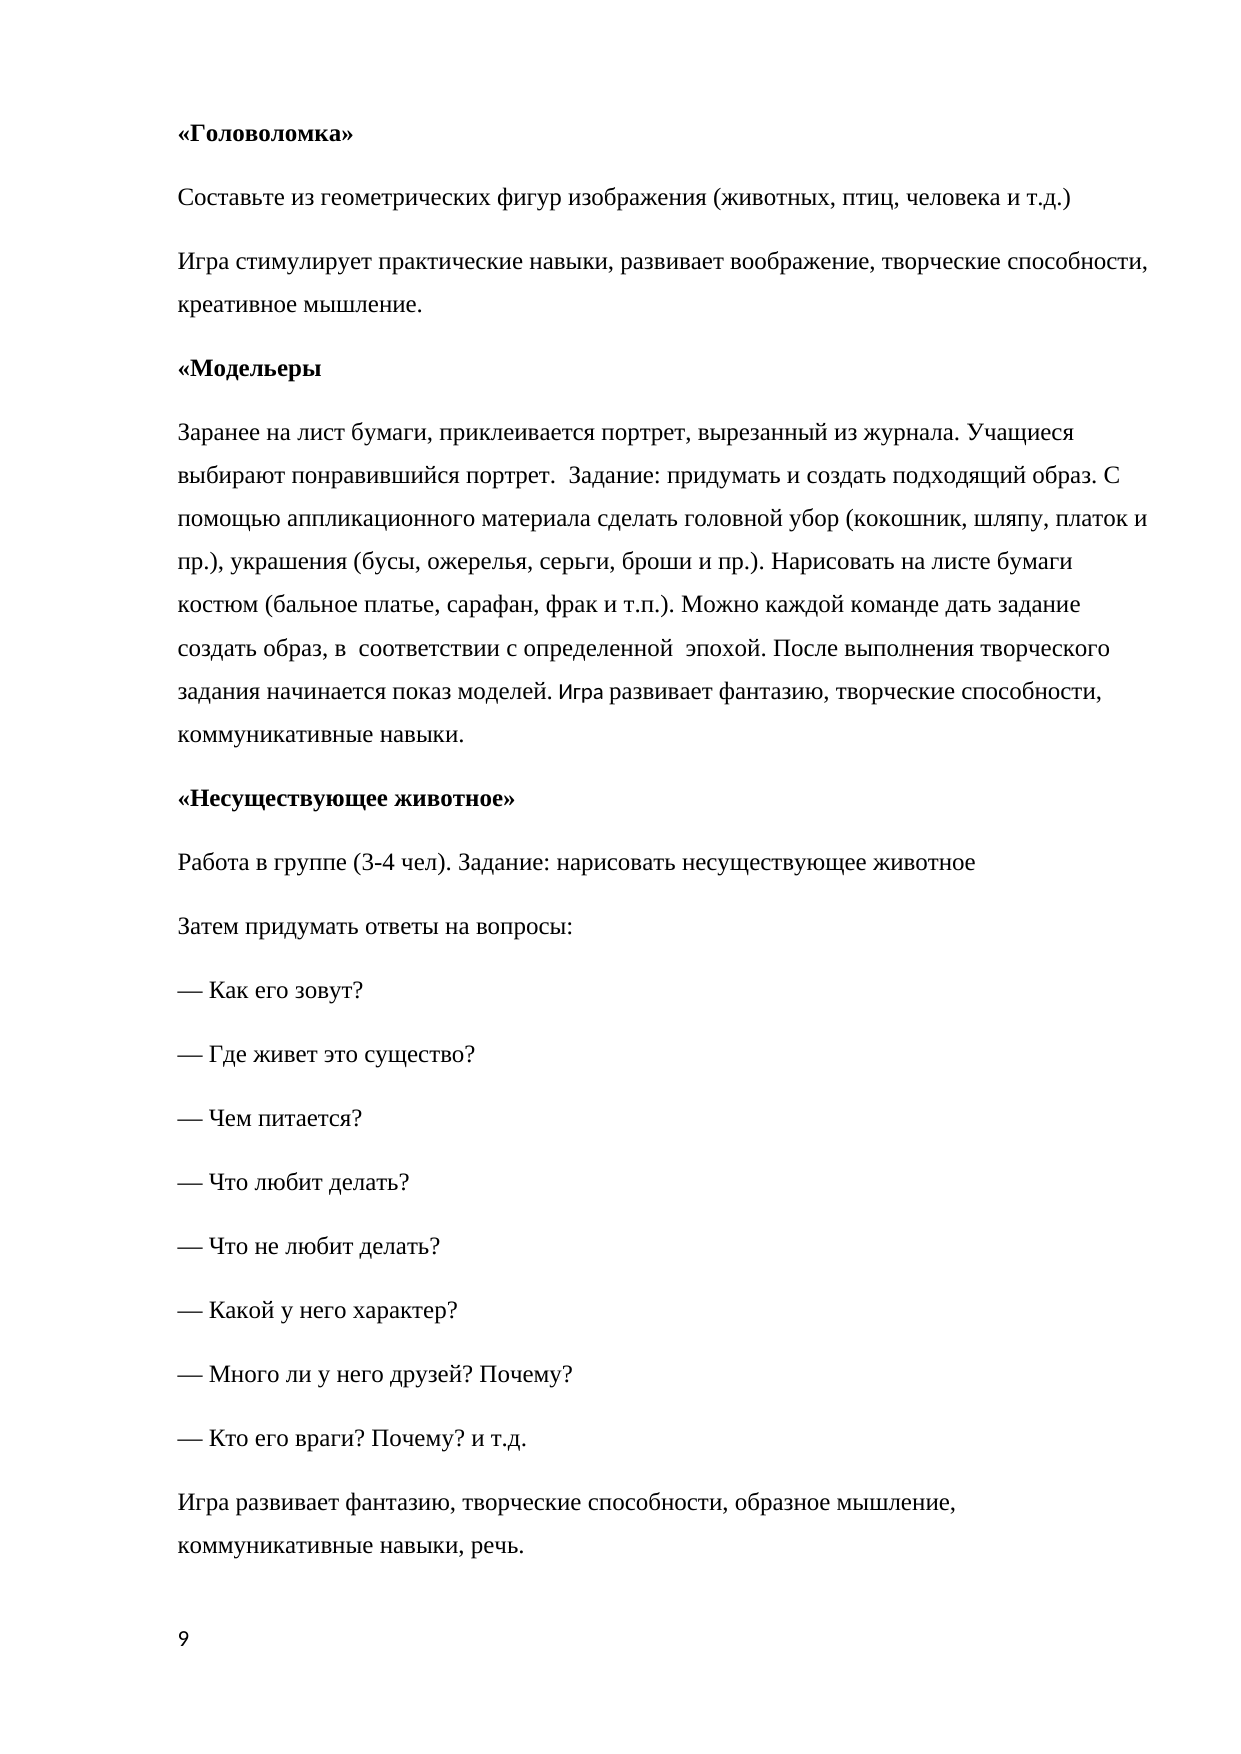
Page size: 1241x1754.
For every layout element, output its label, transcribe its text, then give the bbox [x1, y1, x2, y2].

text «Головоломка» [177, 118, 1152, 147]
text «Несуществующее животное» [177, 783, 1152, 812]
text Игра стимулирует практические навыки, развивает воображение, творческие способности, креативное мышление. [177, 246, 1152, 318]
text Работа в группе (3-4 чел). Задание: нарисовать несуществующее животное [177, 847, 1152, 876]
text — Чем питается? [177, 1103, 1152, 1132]
text Затем придумать ответы на вопросы: [177, 911, 1152, 940]
text — Много ли у него друзей? Почему? [177, 1359, 1152, 1388]
text — Какой у него характер? [177, 1295, 1152, 1324]
text — Что не любит делать? [177, 1231, 1152, 1260]
text Составьте из геометрических фигур изображения (животных, птиц, человека и т.д.) [177, 182, 1152, 211]
text Игра развивает фантазию, творческие способности, образное мышление, коммуникативные навыки, речь. [177, 1487, 1152, 1559]
text — Где живет это существо? [177, 1039, 1152, 1068]
text «Модельеры [177, 353, 1152, 382]
text — Что любит делать? [177, 1167, 1152, 1196]
text — Кто его враги? Почему? и т.д. [177, 1423, 1152, 1452]
text — Как его зовут? [177, 975, 1152, 1004]
text Заранее на лист бумаги, приклеивается портрет, вырезанный из журнала. Учащиеся выбирают понравившийся портрет. Задание: придумать и создать подходящий образ. С помощью аппликационного материала сделать головной убор (кокошник, шляпу, платок и пр.), украшения (бусы, ожерелья, серьги, броши и пр.). Нарисовать на листе бумаги костюм (бальное платье, сарафан, фрак и т.п.). Можно каждой команде дать задание создать образ, в соответствии с определенной эпохой. После выполнения творческого задания начинается показ моделей. Игра развивает фантазию, творческие способности, коммуникативные навыки. [177, 417, 1152, 748]
